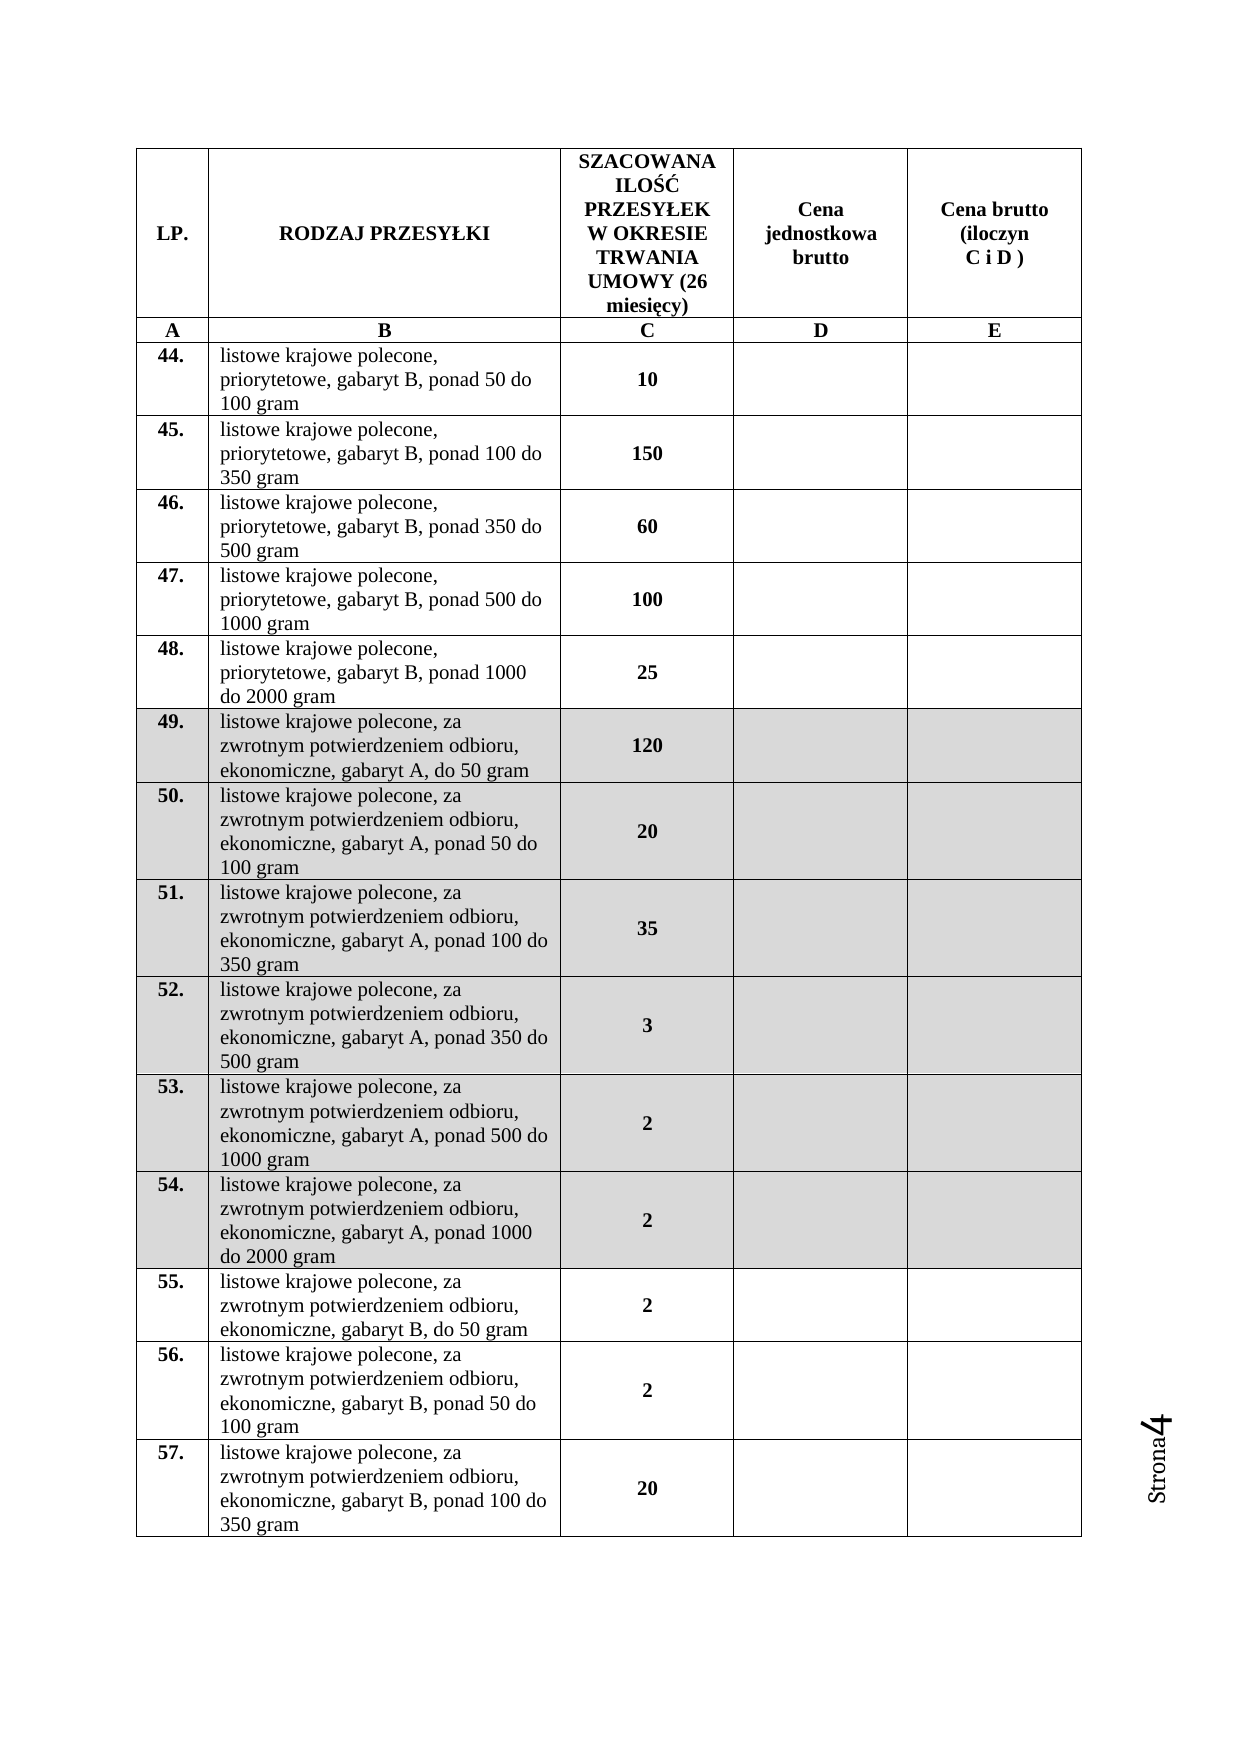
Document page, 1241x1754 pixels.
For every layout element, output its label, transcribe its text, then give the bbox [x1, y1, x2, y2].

table_cell listowe krajowe polecone, za zwrotnym potwierdzeniem odbioru, ekonomiczne, gabaryt B, ponad 50 do 100 gram [209, 1342, 560, 1438]
table_cell listowe krajowe polecone, za zwrotnym potwierdzeniem odbioru, ekonomiczne, gabaryt B, ponad 100 do 350 gram [209, 1440, 560, 1536]
table_cell [137, 1172, 208, 1268]
table_cell listowe krajowe polecone, za zwrotnym potwierdzeniem odbioru, ekonomiczne, gabaryt A, ponad 500 do 1000 gram [209, 1075, 560, 1171]
table_cell [734, 1172, 907, 1268]
table_cell A [137, 318, 208, 342]
table_cell 150 [561, 416, 733, 489]
table_cell [734, 343, 907, 415]
table_cell listowe krajowe polecone, priorytetowe, gabaryt B, ponad 50 do 100 gram [209, 343, 560, 415]
table_cell 25 [561, 636, 733, 708]
table_cell [734, 880, 907, 976]
table_cell 3 [561, 977, 733, 1073]
table_cell [137, 416, 208, 489]
table_cell B [209, 318, 560, 342]
table_cell [734, 490, 907, 562]
table_cell 10 [561, 343, 733, 415]
table_cell listowe krajowe polecone, priorytetowe, gabaryt B, ponad 1000 do 2000 gram [209, 636, 560, 708]
table_cell [137, 1075, 208, 1171]
table_cell [734, 1269, 907, 1341]
table_cell [734, 636, 907, 708]
table_cell [908, 416, 1081, 489]
table_header LP. [137, 149, 208, 317]
table_cell [908, 783, 1081, 879]
table_cell [137, 343, 208, 415]
table_cell [908, 636, 1081, 708]
table_cell [137, 709, 208, 782]
table_cell 120 [561, 709, 733, 782]
table_cell [734, 709, 907, 782]
table_cell [137, 563, 208, 635]
table_header RODZAJ PRZESYŁKI [209, 149, 560, 317]
table_cell [137, 783, 208, 879]
table_cell listowe krajowe polecone, za zwrotnym potwierdzeniem odbioru, ekonomiczne, gabaryt A, ponad 50 do 100 gram [209, 783, 560, 879]
table_cell [137, 977, 208, 1073]
table_cell [137, 636, 208, 708]
table_cell [908, 977, 1081, 1073]
table_cell [734, 416, 907, 489]
table_cell [908, 1172, 1081, 1268]
table_cell [908, 709, 1081, 782]
table_cell [908, 880, 1081, 976]
table_cell D [734, 318, 907, 342]
table_header SZACOWANA ILOŚĆ PRZESYŁEK W OKRESIE TRWANIA UMOWY (26 miesięcy) [561, 149, 733, 317]
table_cell [908, 490, 1081, 562]
table_cell [734, 563, 907, 635]
table_cell [137, 490, 208, 562]
table_cell [908, 1342, 1081, 1438]
table_cell listowe krajowe polecone, za zwrotnym potwierdzeniem odbioru, ekonomiczne, gabaryt A, ponad 100 do 350 gram [209, 880, 560, 976]
table_cell 60 [561, 490, 733, 562]
table_cell [908, 1075, 1081, 1171]
table_cell 20 [561, 1440, 733, 1536]
table_cell 2 [561, 1269, 733, 1341]
table_cell [908, 1269, 1081, 1341]
table_cell listowe krajowe polecone, za zwrotnym potwierdzeniem odbioru, ekonomiczne, gabaryt A, ponad 1000 do 2000 gram [209, 1172, 560, 1268]
table_cell listowe krajowe polecone, za zwrotnym potwierdzeniem odbioru, ekonomiczne, gabaryt B, do 50 gram [209, 1269, 560, 1341]
table_cell listowe krajowe polecone, priorytetowe, gabaryt B, ponad 100 do 350 gram [209, 416, 560, 489]
table_cell listowe krajowe polecone, za zwrotnym potwierdzeniem odbioru, ekonomiczne, gabaryt A, do 50 gram [209, 709, 560, 782]
table_cell [137, 880, 208, 976]
table_cell listowe krajowe polecone, priorytetowe, gabaryt B, ponad 500 do 1000 gram [209, 563, 560, 635]
table_cell [137, 1269, 208, 1341]
table_cell 2 [561, 1172, 733, 1268]
table_cell [908, 343, 1081, 415]
table_cell [734, 1440, 907, 1536]
table_cell 2 [561, 1342, 733, 1438]
table_cell 20 [561, 783, 733, 879]
table_cell [734, 783, 907, 879]
table_cell [734, 977, 907, 1073]
table_cell E [908, 318, 1081, 342]
table_cell 2 [561, 1075, 733, 1171]
table_cell [137, 1440, 208, 1536]
table_cell 35 [561, 880, 733, 976]
table_header Cena jednostkowa brutto [734, 149, 907, 317]
table_cell [908, 1440, 1081, 1536]
table_cell C [561, 318, 733, 342]
table_cell listowe krajowe polecone, priorytetowe, gabaryt B, ponad 350 do 500 gram [209, 490, 560, 562]
table_cell listowe krajowe polecone, za zwrotnym potwierdzeniem odbioru, ekonomiczne, gabaryt A, ponad 350 do 500 gram [209, 977, 560, 1073]
table_cell [137, 1342, 208, 1438]
table_cell 100 [561, 563, 733, 635]
table_cell [734, 1342, 907, 1438]
table_cell [734, 1075, 907, 1171]
table_header Cena brutto (iloczyn C i D ) [908, 149, 1081, 317]
table_cell [908, 563, 1081, 635]
